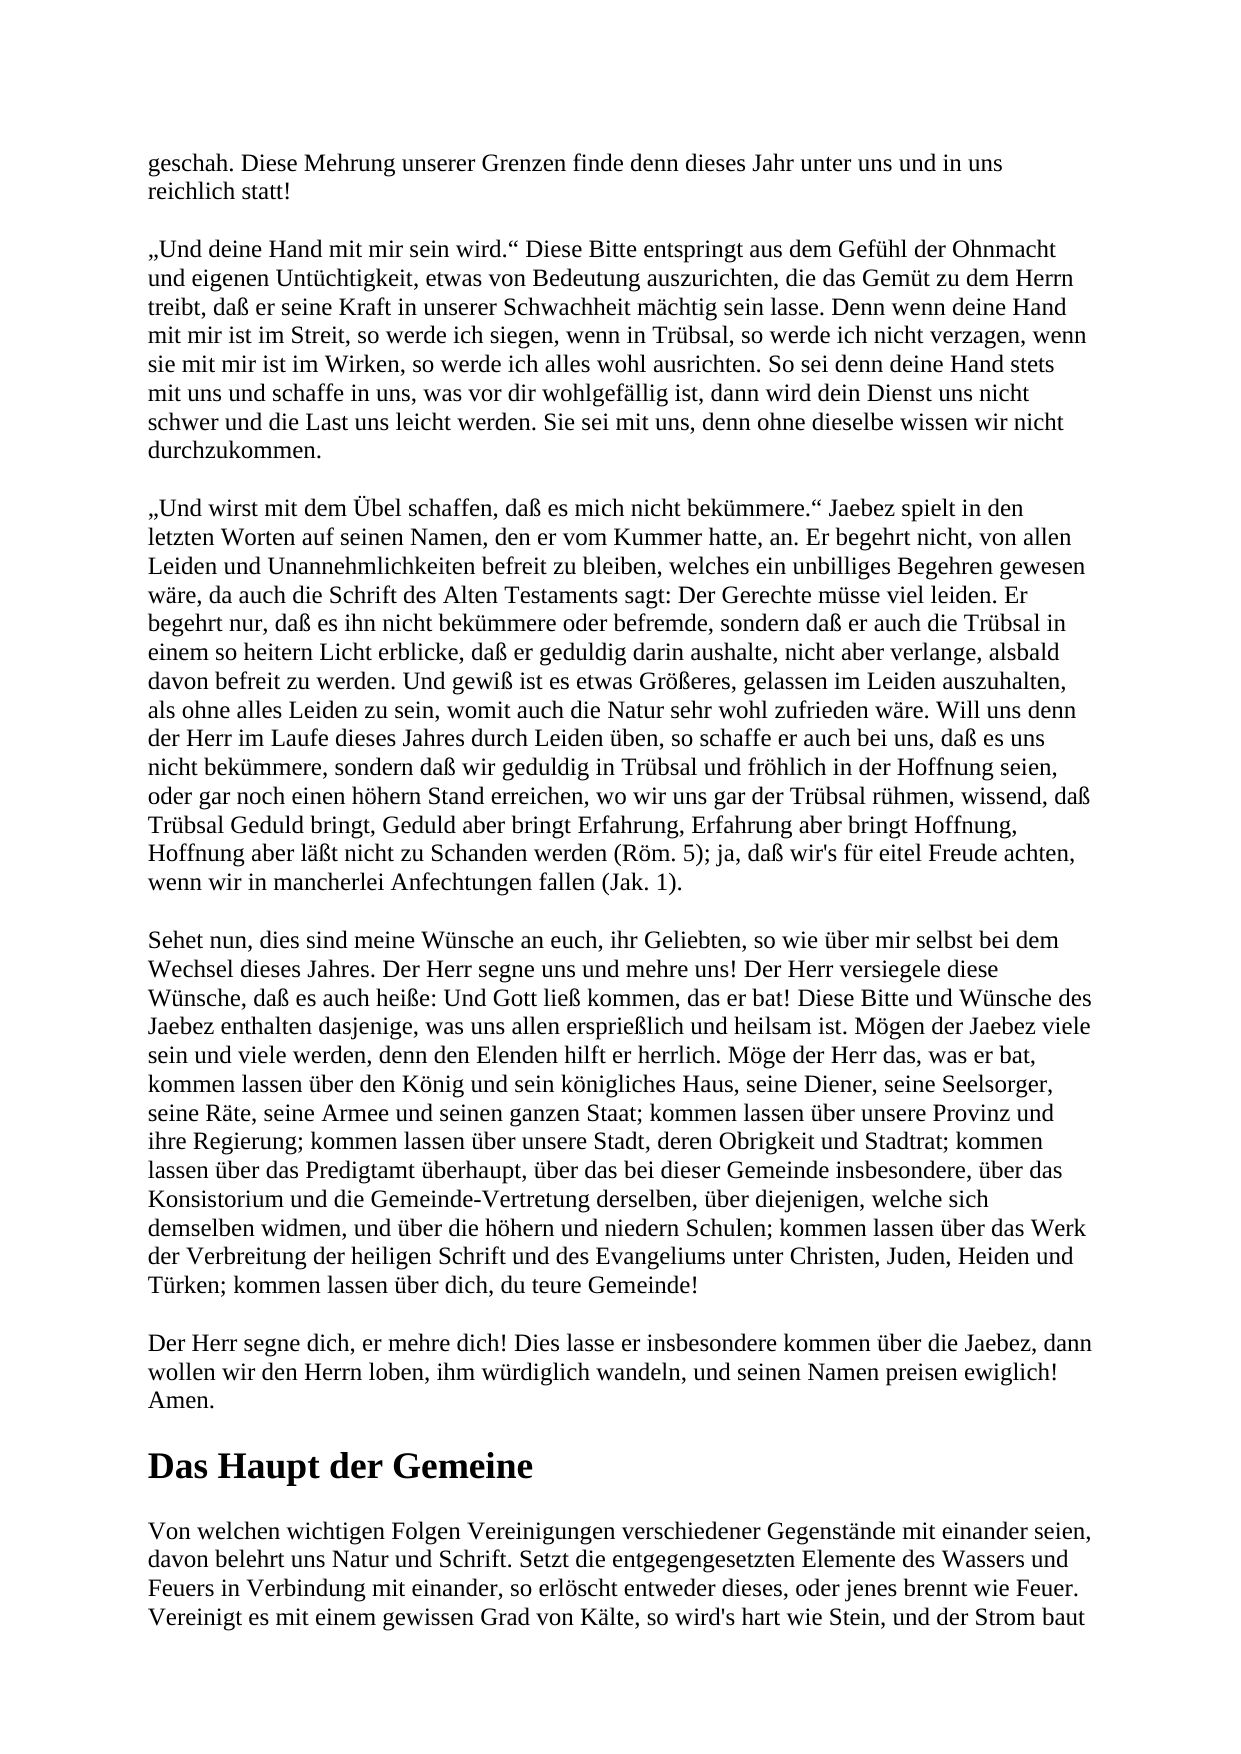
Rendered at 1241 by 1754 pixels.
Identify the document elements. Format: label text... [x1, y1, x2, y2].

text Der Herr segne dich, er mehre dich! Dies lasse er insbesondere kommen über die Jaebez, dann wollen wir den Herrn loben, ihm würdiglich wandeln, und seinen Namen preisen ewiglich! Amen. [148, 1328, 1093, 1414]
text „Und wirst mit dem Übel schaffen, daß es mich nicht bekümmere.“ Jaebez spielt in den letzten Worten auf seinen Namen, den er vom Kummer hatte, an. Er begehrt nicht, von allen Leiden und Unannehmlichkeiten befreit zu bleiben, welches ein unbilliges Begehren gewesen wäre, da auch die Schrift des Alten Testaments sagt: Der Gerechte müsse viel leiden. Er begehrt nur, daß es ihn nicht bekümmere oder befremde, sondern daß er auch die Trübsal in einem so heitern Licht erblicke, daß er geduldig darin aushalte, nicht aber verlange, alsbald davon befreit zu werden. Und gewiß ist es etwas Größeres, gelassen im Leiden auszuhalten, als ohne alles Leiden zu sein, womit auch die Natur sehr wohl zufrieden wäre. Will uns denn der Herr im Laufe dieses Jahres durch Leiden üben, so schaffe er auch bei uns, daß es uns nicht bekümmere, sondern daß wir geduldig in Trübsal und fröhlich in der Hoffnung seien, oder gar noch einen höhern Stand erreichen, wo wir uns gar der Trübsal rühmen, wissend, daß Trübsal Geduld bringt, Geduld aber bringt Erfahrung, Erfahrung aber bringt Hoffnung, Hoffnung aber läßt nicht zu Schanden werden (Röm. 5); ja, daß wir's für eitel Freude achten, wenn wir in mancherlei Anfechtungen fallen (Jak. 1). [148, 493, 1093, 896]
text Sehet nun, dies sind meine Wünsche an euch, ihr Geliebten, so wie über mir selbst bei dem Wechsel dieses Jahres. Der Herr segne uns und mehre uns! Der Herr versiegele diese Wünsche, daß es auch heiße: Und Gott ließ kommen, das er bat! Diese Bitte und Wünsche des Jaebez enthalten dasjenige, was uns allen ersprießlich und heilsam ist. Mögen der Jaebez viele sein und viele werden, denn den Elenden hilft er herrlich. Möge der Herr das, was er bat, kommen lassen über den König und sein königliches Haus, seine Diener, seine Seelsorger, seine Räte, seine Armee und seinen ganzen Staat; kommen lassen über unsere Provinz und ihre Regierung; kommen lassen über unsere Stadt, deren Obrigkeit und Stadtrat; kommen lassen über das Predigtamt überhaupt, über das bei dieser Gemeinde insbesondere, über das Konsistorium und die Gemeinde-Vertretung derselben, über diejenigen, welche sich demselben widmen, und über die höhern und niedern Schulen; kommen lassen über das Werk der Verbreitung der heiligen Schrift und des Evangeliums unter Christen, Juden, Heiden und Türken; kommen lassen über dich, du teure Gemeinde! [148, 925, 1093, 1299]
subtitle Das Haupt der Gemeine [148, 1443, 1093, 1487]
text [148, 148, 1093, 205]
text „Und deine Hand mit mir sein wird.“ Diese Bitte entspringt aus dem Gefühl der Ohnmacht und eigenen Untüchtigkeit, etwas von Bedeutung auszurichten, die das Gemüt zu dem Herrn treibt, daß er seine Kraft in unserer Schwachheit mächtig sein lasse. Denn wenn deine Hand mit mir ist im Streit, so werde ich siegen, wenn in Trübsal, so werde ich nicht verzagen, wenn sie mit mir ist im Wirken, so werde ich alles wohl ausrichten. So sei denn deine Hand stets mit uns und schaffe in uns, was vor dir wohlgefällig ist, dann wird dein Dienst uns nicht schwer und die Last uns leicht werden. Sie sei mit uns, denn ohne dieselbe wissen wir nicht durchzukommen. [148, 234, 1093, 464]
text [148, 1516, 1093, 1631]
